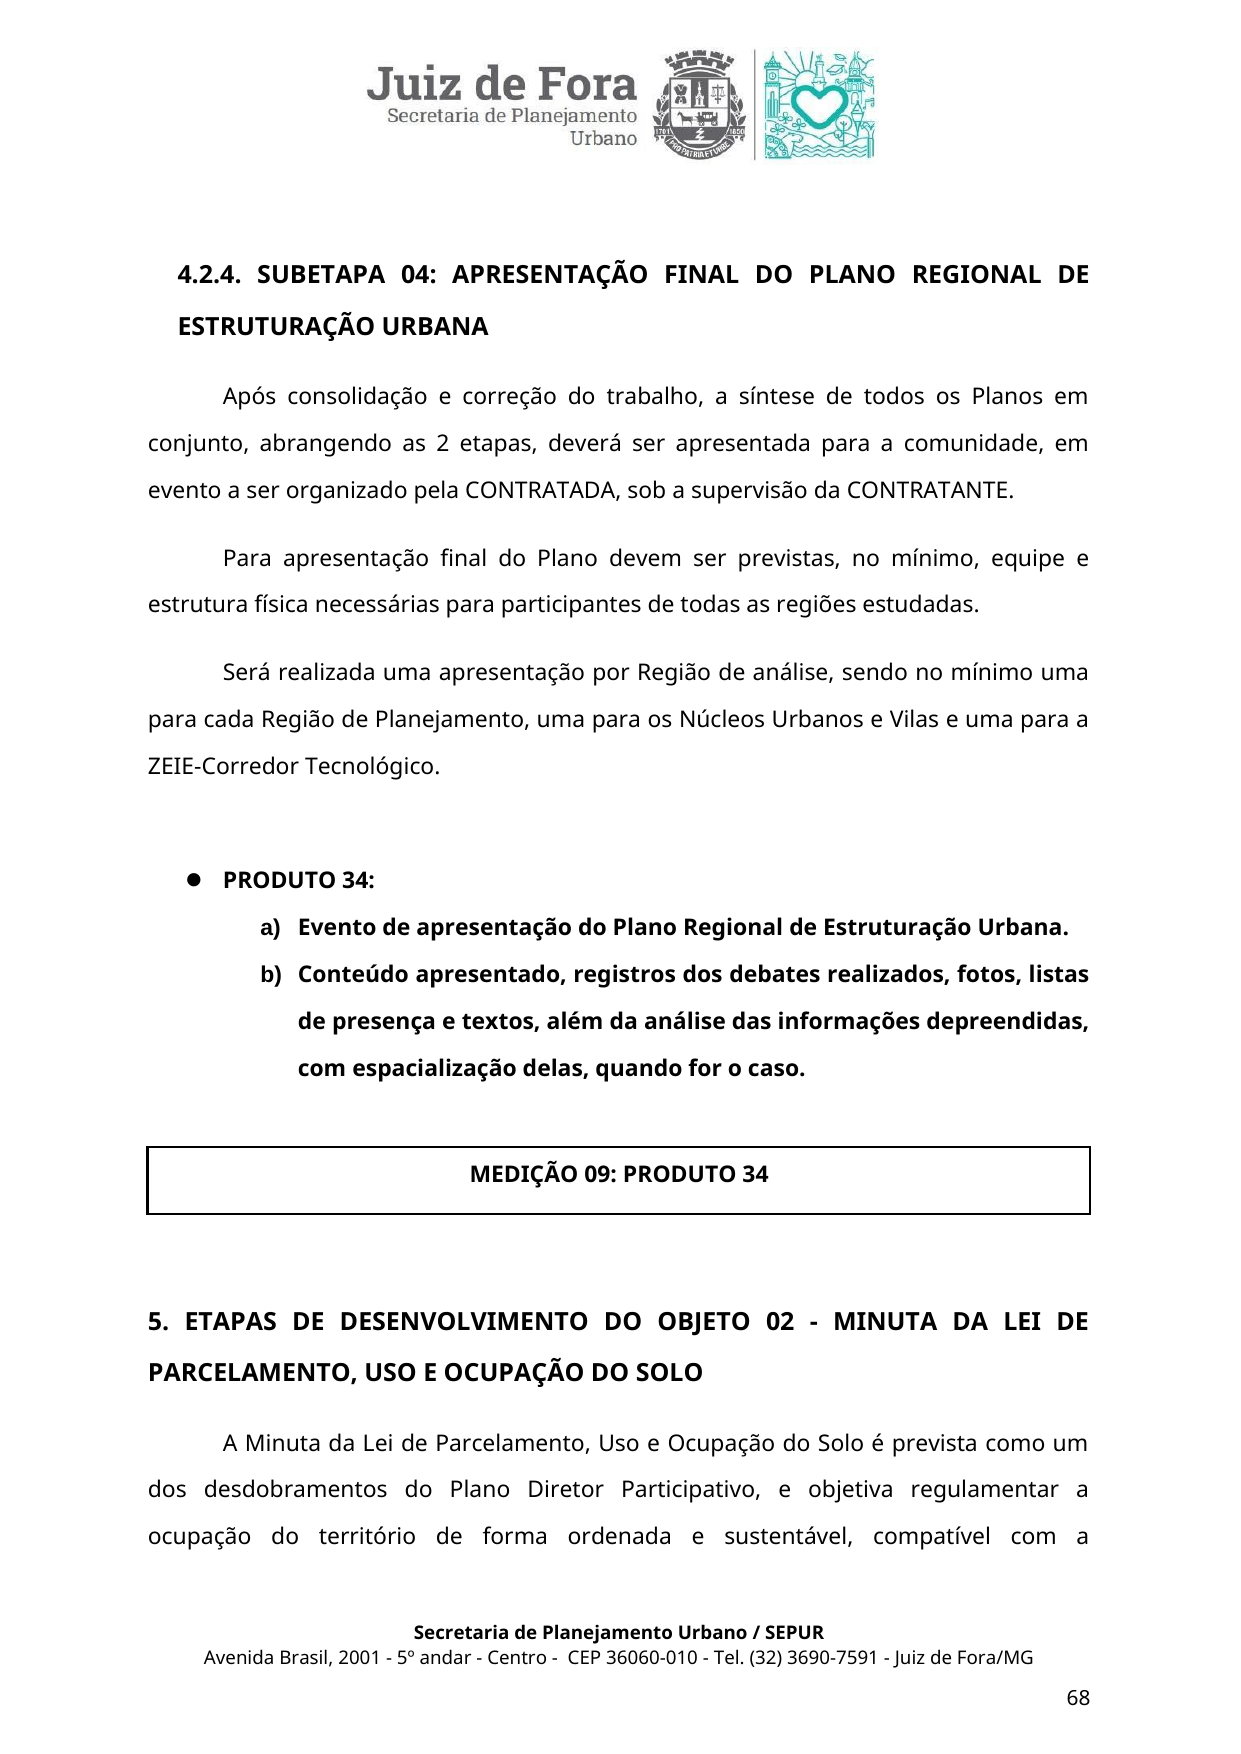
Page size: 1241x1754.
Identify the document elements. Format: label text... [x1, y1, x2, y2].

list Conteúdo apresentado, registros dos debates realizados, fotos, listas de presença e textos, além da análise das informações depreendidas, com espacialização delas, quando for o caso. [260, 958, 1090, 1083]
subtitle 5. ETAPAS DE DESENVOLVIMENTO DO OBJETO 02 - MINUTA DA LEI DE PARCELAMENTO, USO E OCUPAÇÃO DO SOLO [148, 1304, 1090, 1389]
text Para apresentação final do Plano devem ser previstas, no mínimo, equipe e estrutura física necessárias para participantes de todas as regiões estudadas. [148, 542, 1090, 620]
text Após consolidação e correção do trabalho, a síntese de todos os Planos em conjunto, abrangendo as 2 etapas, deverá ser apresentada para a comunidade, em evento a ser organizado pela CONTRATADA, sob a supervisão da CONTRATANTE. [148, 380, 1090, 505]
text Será realizada uma apresentação por Região de análise, sendo no mínimo uma para cada Região de Planejamento, uma para os Núcleos Urbanos e Vilas e uma para a ZEIE-Corredor Tecnológico. [148, 656, 1090, 781]
table_header MEDIÇÃO 09: PRODUTO 34 [149, 1148, 1089, 1213]
picture [359, 47, 879, 165]
list PRODUTO 34: [185, 864, 1090, 896]
list Evento de apresentação do Plano Regional de Estruturação Urbana. [260, 911, 1090, 943]
subtitle 4.2.4. SUBETAPA 04: APRESENTAÇÃO FINAL DO PLANO REGIONAL DE ESTRUTURAÇÃO URBANA [177, 257, 1090, 342]
